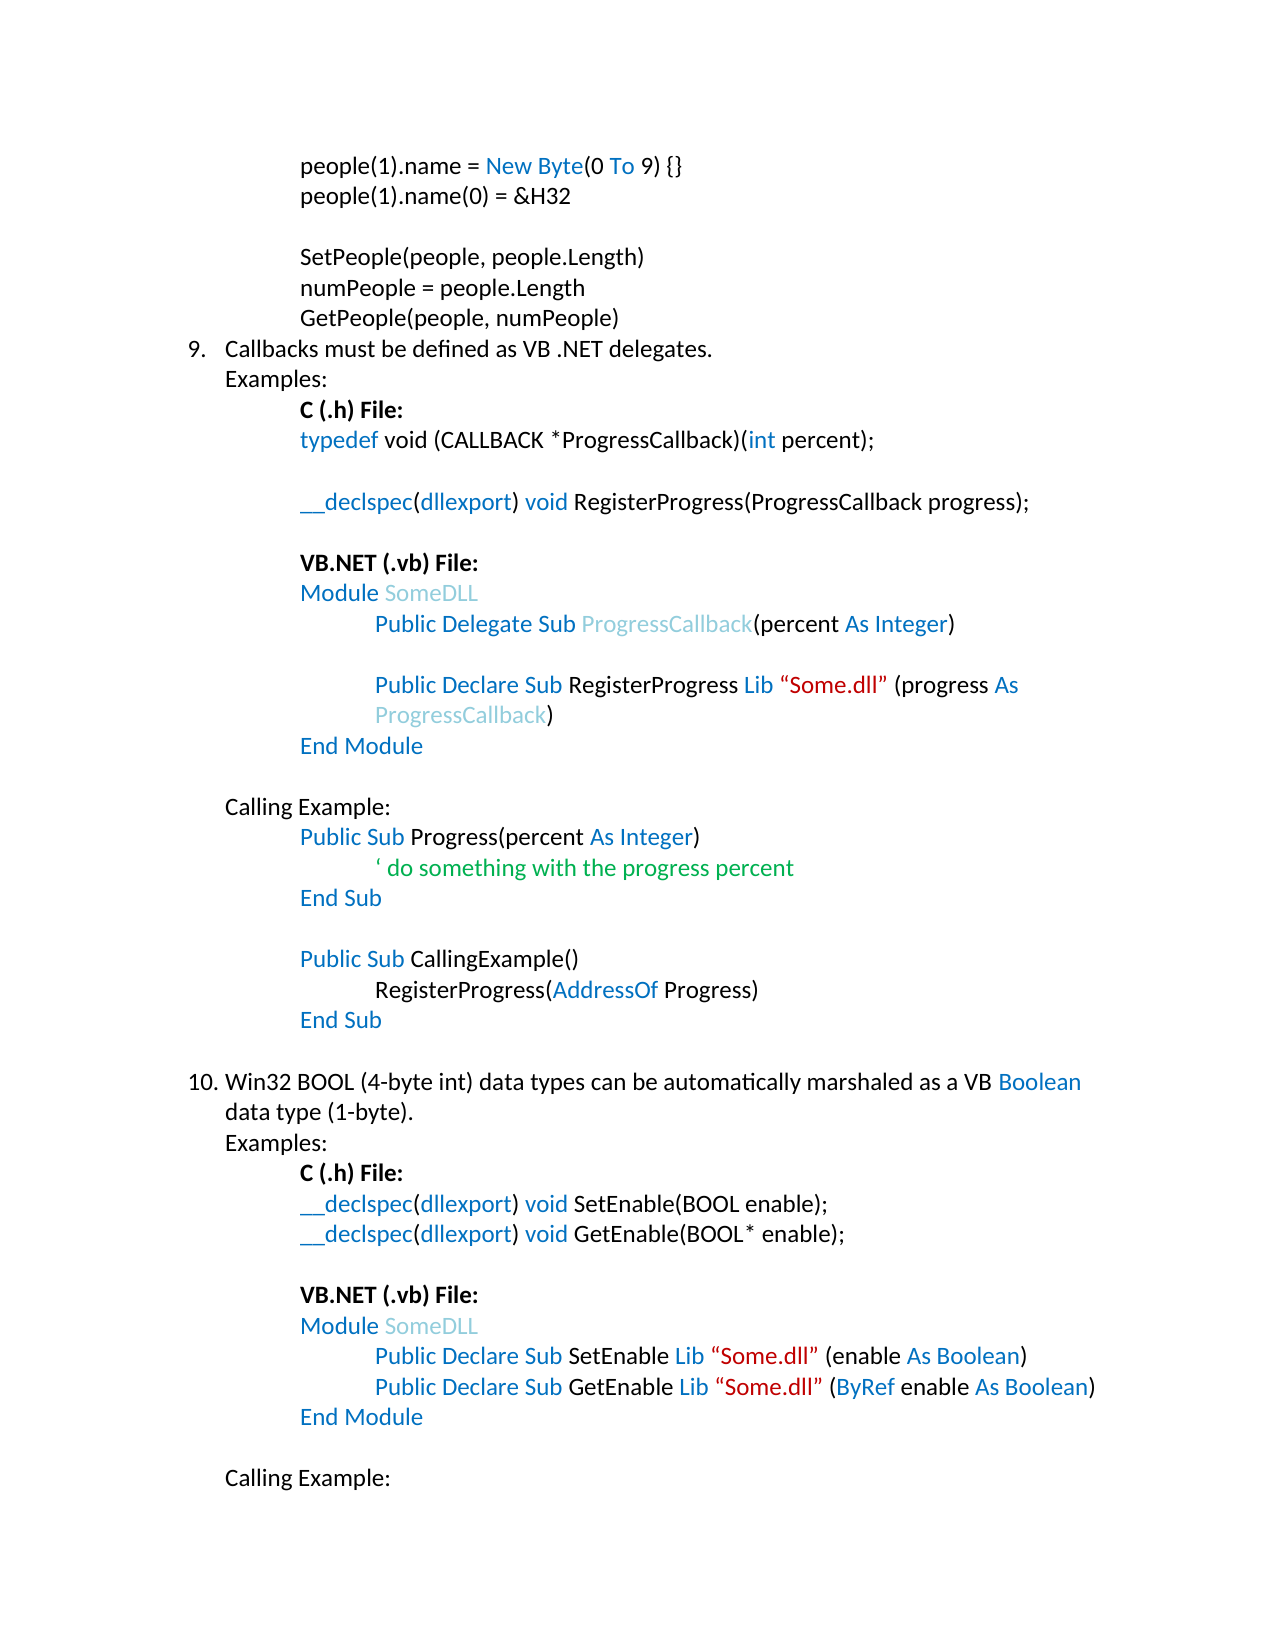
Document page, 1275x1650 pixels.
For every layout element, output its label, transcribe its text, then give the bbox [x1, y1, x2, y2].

list numPeople = people.Length [300, 272, 1125, 303]
list Examples: [225, 364, 1125, 394]
list Public Delegate Sub ProgressCallback(percent As Integer) [300, 608, 1125, 638]
text __declspec(dllexport) void SetEnable(BOOL enable); [225, 1188, 1125, 1218]
list Calling Example: [225, 791, 1125, 821]
list ‘ do something with the progress percent [225, 852, 1125, 882]
list VB.NET (.vb) File: [300, 547, 1125, 577]
list Examples: [225, 1127, 1125, 1157]
list End Module [300, 1401, 1125, 1432]
list Public Sub Progress(percent As Integer) [225, 821, 1125, 852]
text C (.h) File: [225, 394, 1125, 425]
list Public Declare Sub SetEnable Lib “Some.dll” (enable As Boolean) [375, 1340, 1125, 1371]
list Module SomeDLL [300, 577, 1125, 608]
list SetPeople(people, people.Length) [300, 242, 1125, 272]
list Callbacks must be defined as VB .NET delegates. [187, 333, 1125, 364]
list End Sub [225, 1004, 1125, 1035]
list End Module [300, 730, 1125, 760]
list GetPeople(people, numPeople) [300, 303, 1125, 333]
list End Sub [225, 882, 1125, 913]
list Module SomeDLL [300, 1310, 1125, 1340]
list RegisterProgress(AddressOf Progress) [225, 974, 1125, 1004]
list Public Sub CallingExample() [225, 943, 1125, 974]
list Public Declare Sub RegisterProgress Lib “Some.dll” (progress As ProgressCallback) [375, 669, 1125, 730]
list Public Declare Sub GetEnable Lib “Some.dll” (ByRef enable As Boolean) [375, 1371, 1125, 1401]
text C (.h) File: [225, 1157, 1125, 1188]
list people(1).name(0) = &H32 [300, 181, 1125, 211]
list Win32 BOOL (4-byte int) data types can be automatically marshaled as a VB Boolean data type (1-byte). [187, 1066, 1125, 1127]
list VB.NET (.vb) File: [300, 1279, 1125, 1310]
text __declspec(dllexport) void GetEnable(BOOL* enable); [225, 1218, 1125, 1249]
list people(1).name = New Byte(0 To 9) {} [300, 150, 1125, 181]
text __declspec(dllexport) void RegisterProgress(ProgressCallback progress); [225, 486, 1125, 516]
text typedef void (CALLBACK *ProgressCallback)(int percent); [225, 425, 1125, 455]
list Calling Example: [225, 1462, 1125, 1493]
